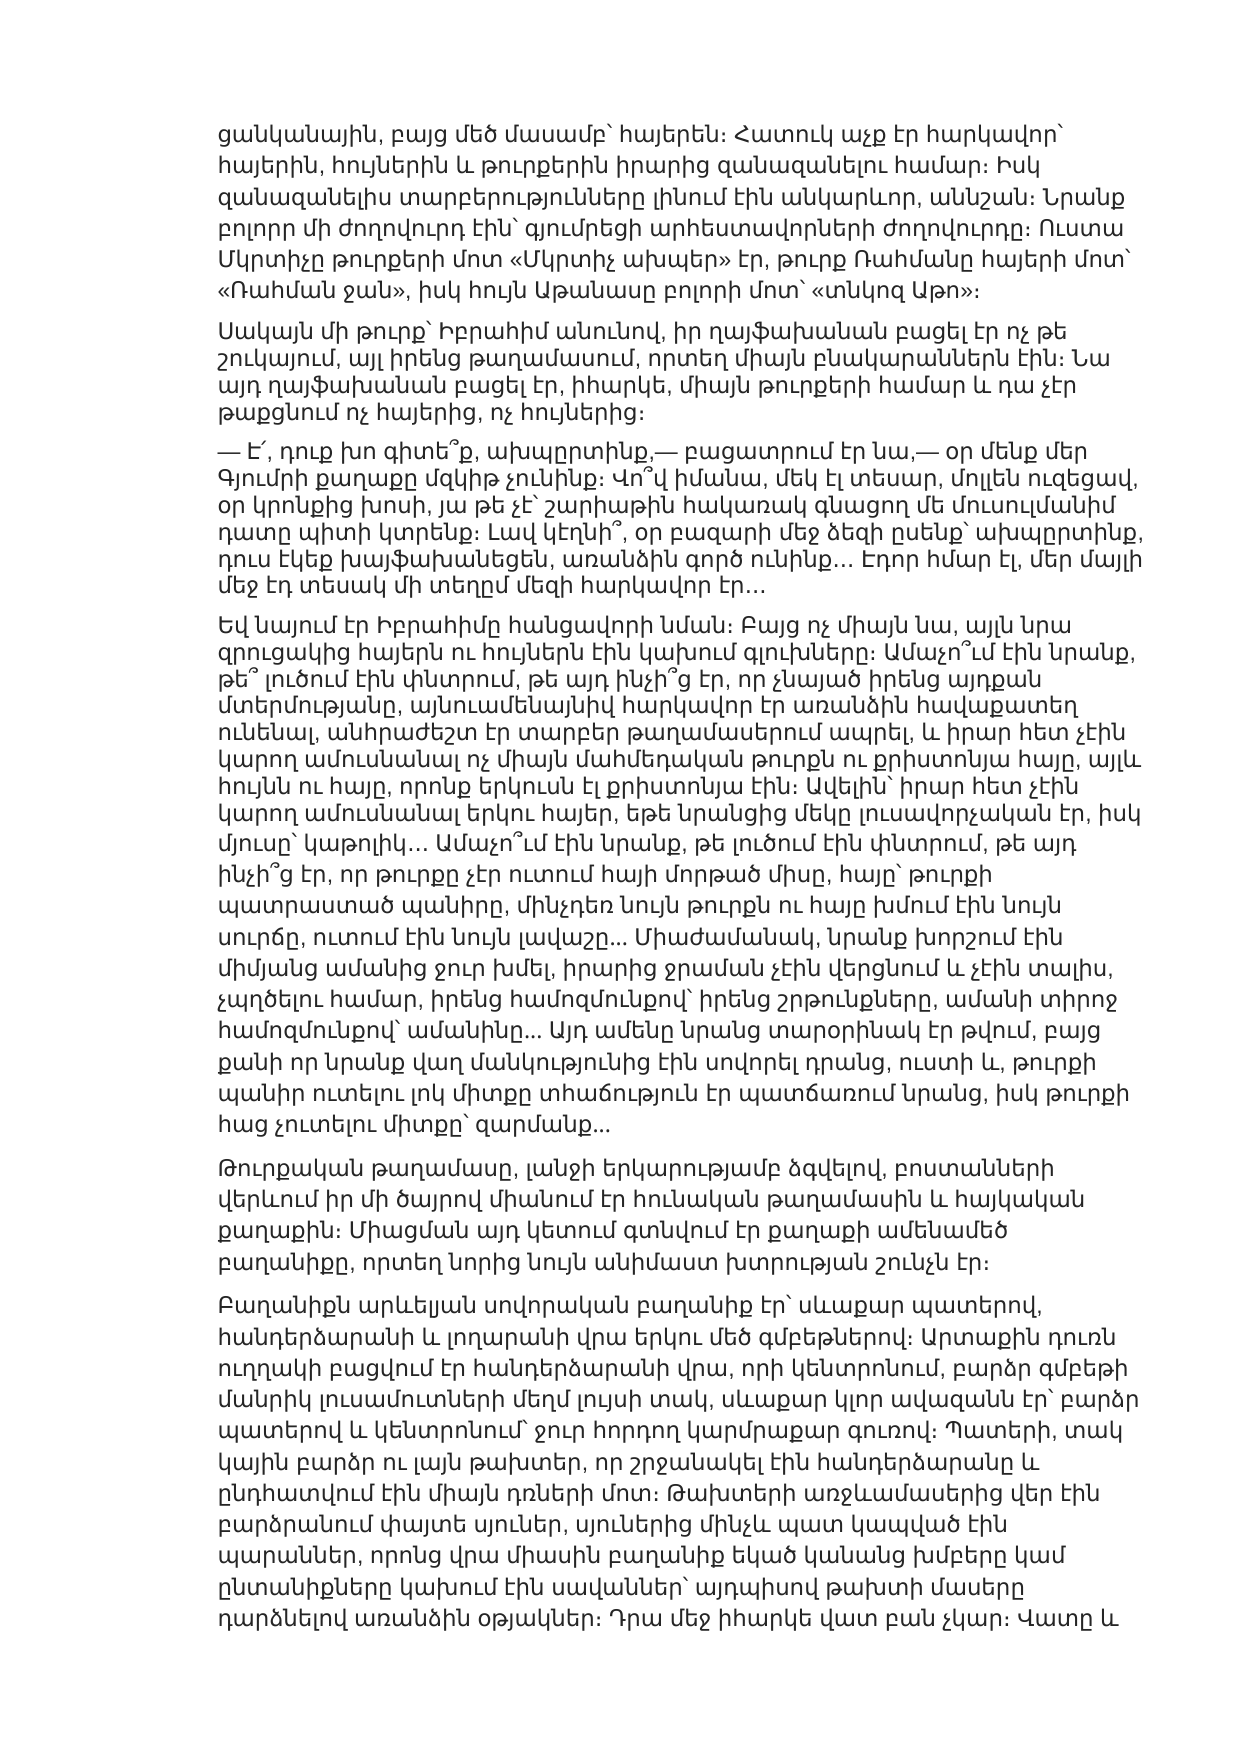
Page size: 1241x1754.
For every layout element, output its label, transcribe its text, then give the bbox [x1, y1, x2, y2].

text Եվ նայում էր Իբրահիմը հանցավորի նման։ Բայց ոչ միայն նա, այլն նրա զրուցակից հայերն ու հույներն էին կախում գլուխները։ Ամաչո՞ւմ էին նրանք, թե՞ լուծում էին փնտրում, թե այդ ինչի՞ց էր, որ չնայած իրենց այդքան մտերմությանը, այնուամենայնիվ հարկավոր էր առանձին հավաքատեղ ունենալ, անհրաժեշտ էր տարբեր թաղամասերում ապրել, և իրար հետ չէին կարող ամուսնանալ ոչ միայն մահմեդական թուրքն ու քրիստոնյա հայը, այլև հույնն ու հայը, որոնք երկուսն էլ քրիստոնյա էին։ Ավելին՝ իրար հետ չէին կարող ամուսնանալ երկու հայեր, եթե նրանցից մեկը լուսավորչական էր, իսկ մյուսը՝ կաթոլիկ... Ամաչո՞ւմ էին նրանք, թե լուծում էին փնտրում, թե այդ ինչի՞ց էր, որ թուրքը չէր ուտում հայի մորթած միսը, հայը՝ թուրքի պատրաստած պանիրը, մինչդեռ նույն թուրքն ու հայը խմում էին նույն սուրճը, ուտում էին նույն լավաշը... Միաժամանակ, նրանք խորշում էին միմյանց ամանից ջուր խմել, իրարից ջրաման չէին վերցնում և չէին տալիս, չպղծելու համար, իրենց համոզմունքով՝ իրենց շրթունքները, ամանի տիրոջ համոզմունքով՝ ամանինը... Այդ ամենը նրանց տարօրինակ էր թվում, բայց քանի որ նրանք վաղ մանկությունից էին սովորել դրանց, ուստի և, թուրքի պանիր ուտելու լոկ միտքը տհաճություն էր պատճառում նրանց, իսկ թուրքի հաց չուտելու միտքը՝ զարմանք... [217, 612, 1152, 1139]
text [217, 118, 1152, 306]
text Թուրքական թաղամասը, լանջի երկարությամբ ձգվելով, բոստանների վերևում իր մի ծայրով միանում էր հունական թաղամասին և հայկական քաղաքին։ Միացման այդ կետում գտնվում էր քաղաքի ամենամեծ բաղանիքը, որտեղ նորից նույն անիմաստ խտրության շունչն էր։ [217, 1152, 1152, 1277]
text Սակայն մի թուրք՝ Իբրահիմ անունով, իր ղայֆախանան բացել էր ոչ թե շուկայում, այլ իրենց թաղամասում, որտեղ միայն բնակարաններն էին։ Նա այդ ղայֆախանան բացել էր, իհարկե, միայն թուրքերի համար և դա չէր թաքցնում ոչ հայերից, ոչ հույներից։ [217, 318, 1152, 426]
text — Է՛, դուք խո գիտե՞ք, ախպըրտինք,— բացատրում էր նա,— օր մենք մեր Գյումրի քաղաքը մզկիթ չունինք։ Վո՞վ իմանա, մեկ էլ տեսար, մոլլեն ուզեցավ, օր կրոնքից խոսի, յա թե չէ՝ շարիաթին հակառակ գնացող մե մուսուլմանիմ դատը պիտի կտրենք։ Լավ կէղնի՞, օր բազարի մեջ ձեզի ըսենք՝ ախպըրտինք, դուս էկեք խայֆախանեցեն, առանձին գործ ունինք... Էդոր հմար էլ, մեր մայլի մեջ էդ տեսակ մի տեղըմ մեզի հարկավոր էր... [217, 438, 1152, 599]
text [217, 1289, 1152, 1633]
